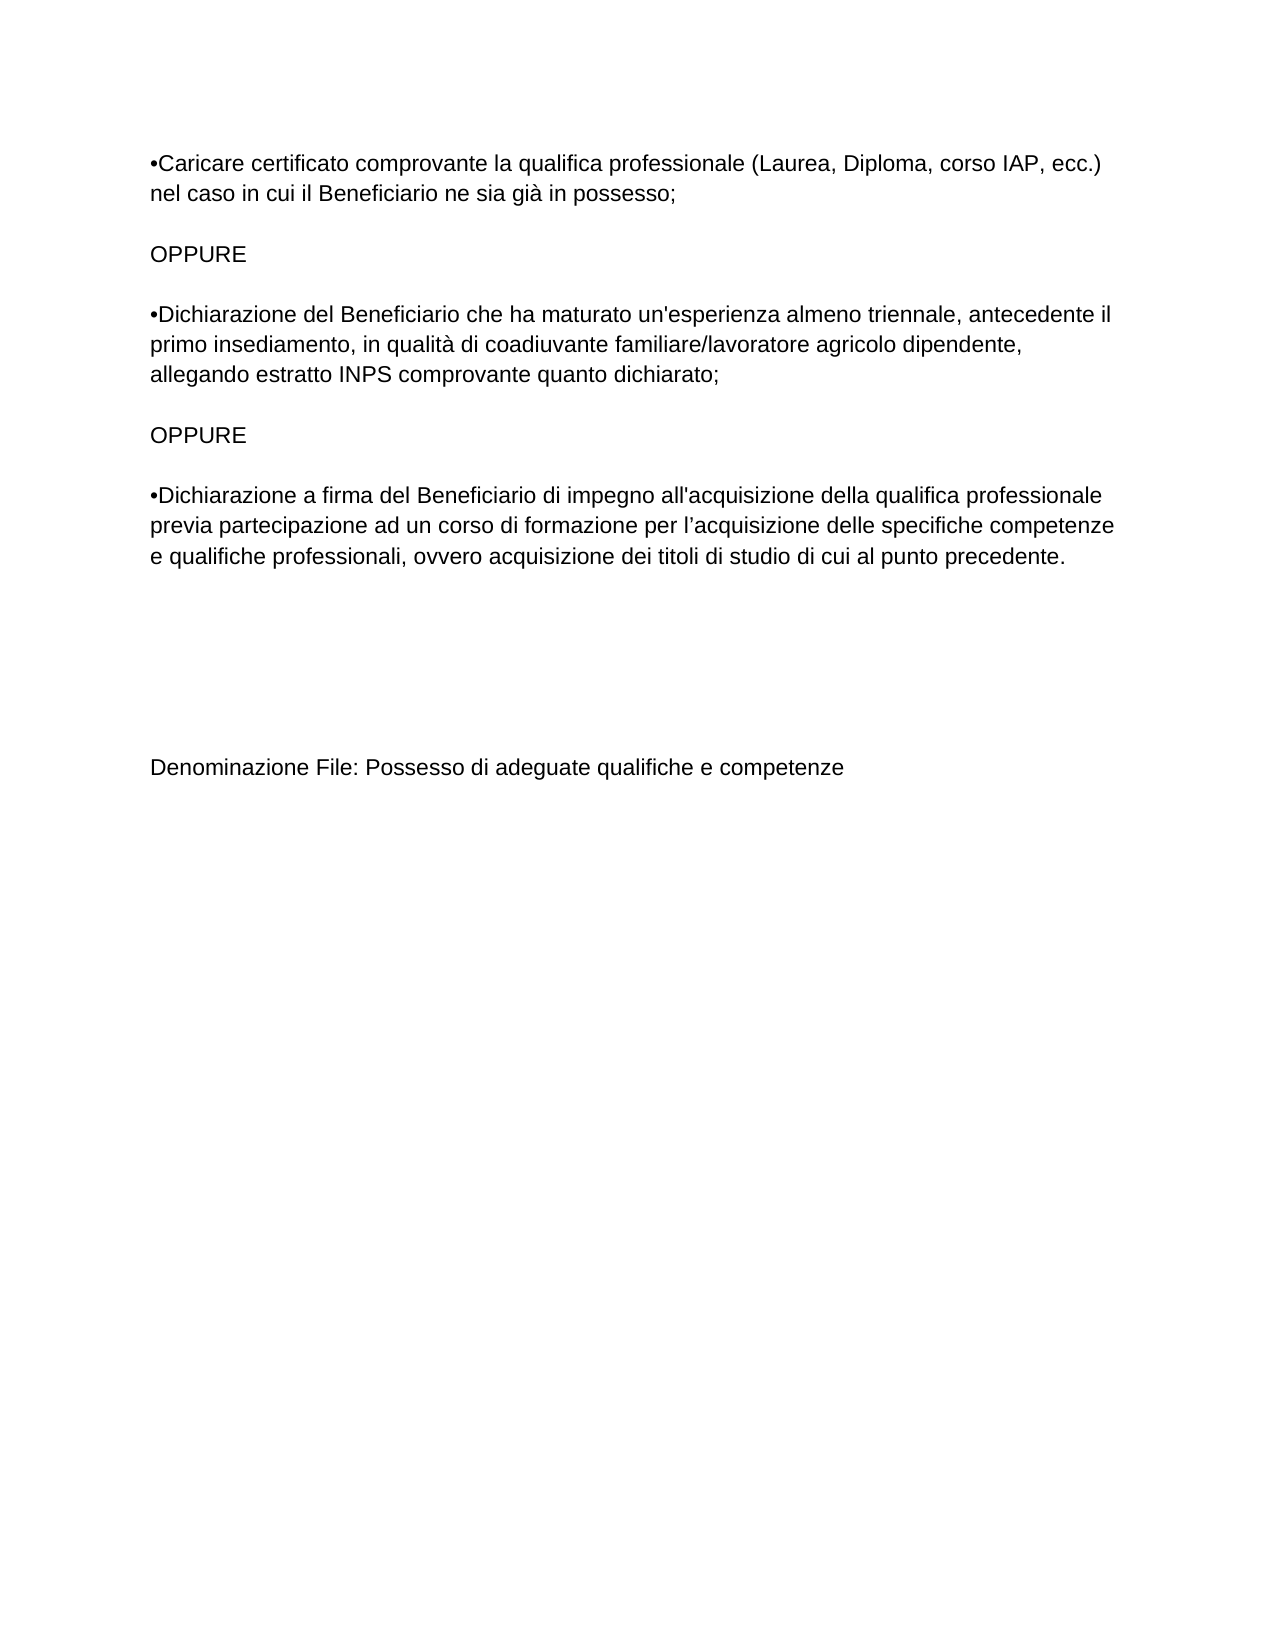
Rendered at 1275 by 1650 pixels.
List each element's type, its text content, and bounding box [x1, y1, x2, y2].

text •Dichiarazione a firma del Beneficiario di impegno all'acquisizione della qualifica professionale previa partecipazione ad un corso di formazione per l’acquisizione delle specifiche competenze e qualifiche professionali, ovvero acquisizione dei titoli di studio di cui al punto precedente. [150, 482, 1125, 569]
text OPPURE [150, 241, 1125, 267]
text •Caricare certificato comprovante la qualifica professionale (Laurea, Diploma, corso IAP, ecc.) nel caso in cui il Beneficiario ne sia già in possesso; [150, 150, 1125, 207]
text •Dichiarazione del Beneficiario che ha maturato un'esperienza almeno triennale, antecedente il primo insediamento, in qualità di coadiuvante familiare/lavoratore agricolo dipendente, allegando estratto INPS comprovante quanto dichiarato; [150, 301, 1125, 388]
text OPPURE [150, 422, 1125, 448]
text Denominazione File: Possesso di adeguate qualifiche e competenze [150, 754, 1125, 781]
